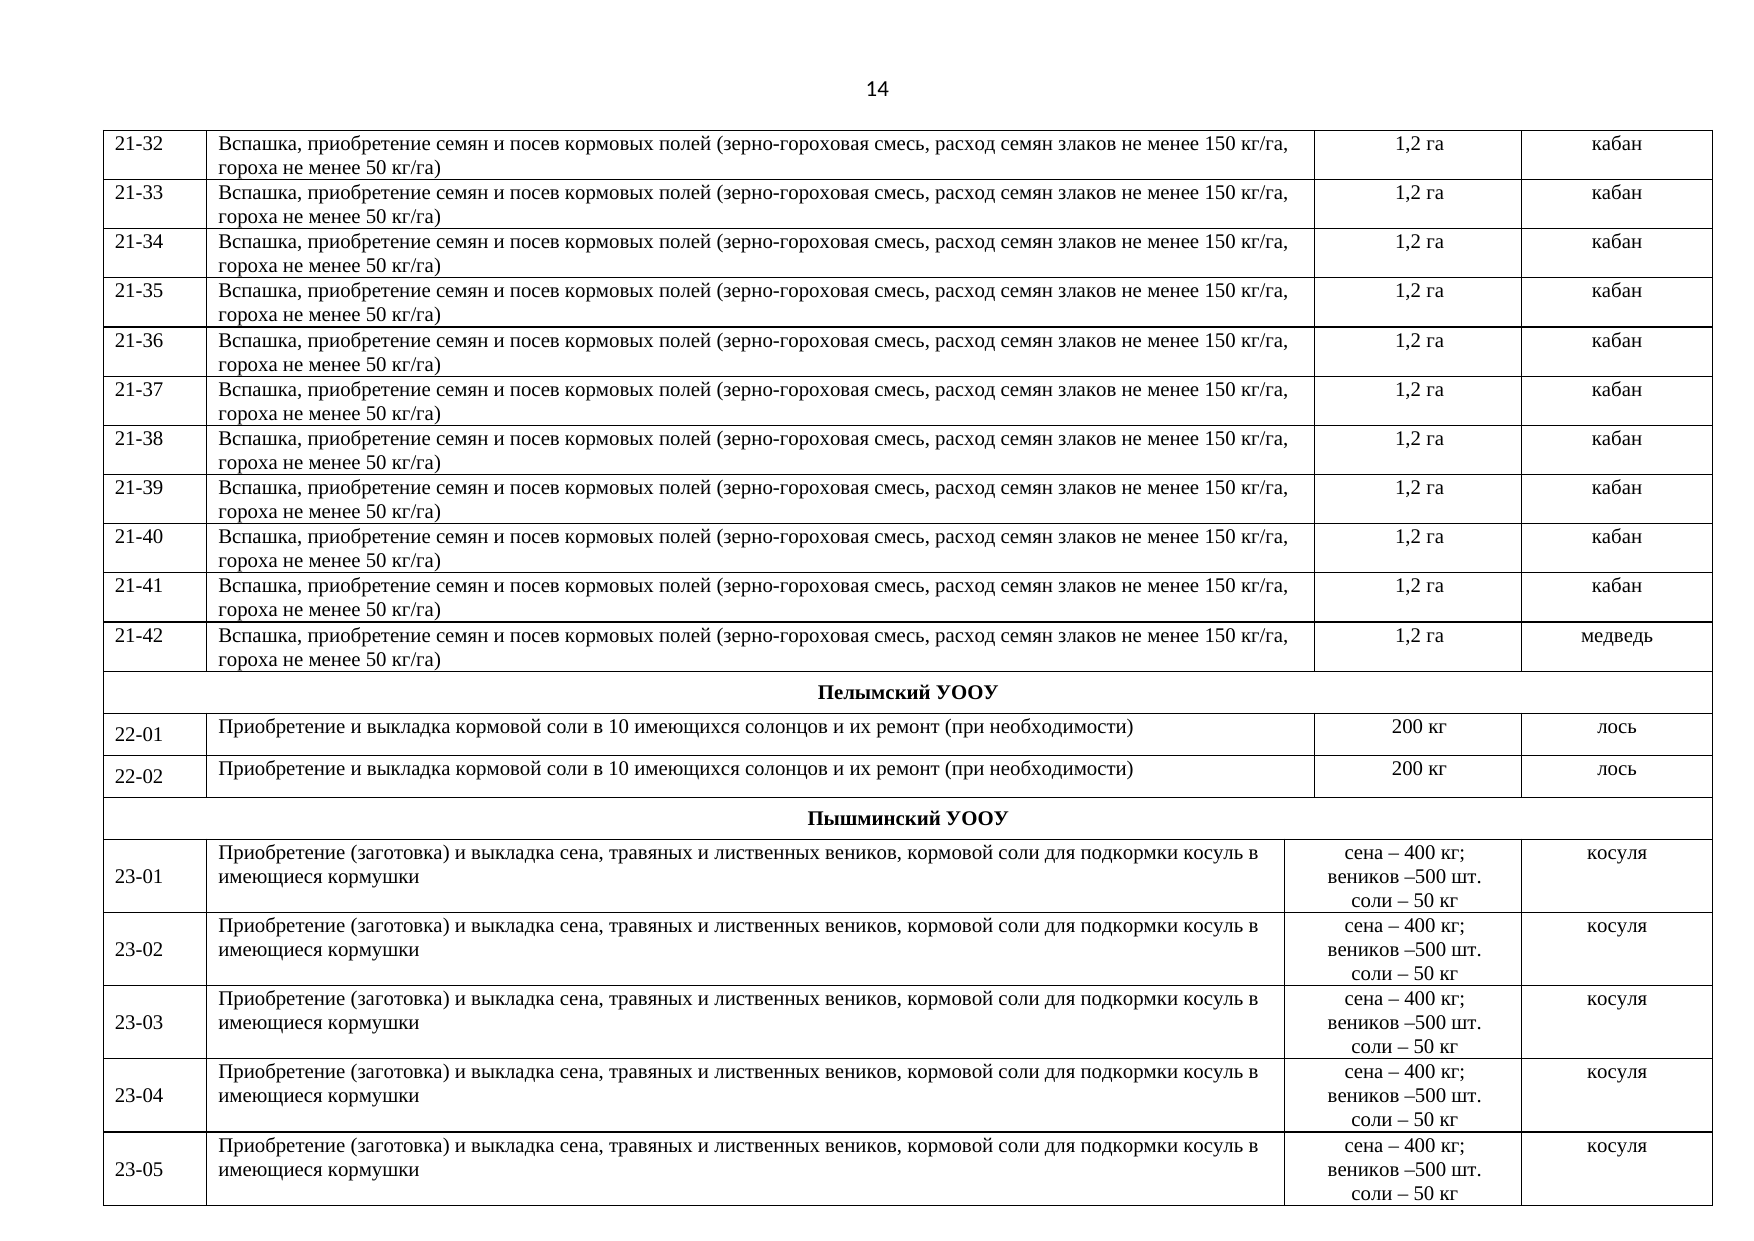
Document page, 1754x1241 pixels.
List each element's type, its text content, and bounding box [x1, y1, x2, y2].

table_cell 21-32 [104, 131, 206, 179]
table_cell 22-02 [104, 756, 206, 797]
table_cell Приобретение (заготовка) и выкладка сена, травяных и лиственных веников, кормовой соли для подкормки косуль в имеющиеся кормушки [207, 840, 1284, 912]
table_cell 23-01 [104, 840, 206, 912]
table_cell 21-40 [104, 524, 206, 572]
table_cell 1,2 га [1315, 278, 1521, 326]
table_cell кабан [1522, 328, 1712, 376]
table_cell Вспашка, приобретение семян и посев кормовых полей (зерно-гороховая смесь, расход семян злаков не менее 150 кг/га, гороха не менее 50 кг/га) [207, 524, 1314, 572]
table_cell кабан [1522, 426, 1712, 474]
table_cell Пелымский УООУ [104, 672, 1712, 713]
table_cell 21-37 [104, 377, 206, 425]
table_cell кабан [1522, 131, 1712, 179]
table_cell Вспашка, приобретение семян и посев кормовых полей (зерно-гороховая смесь, расход семян злаков не менее 150 кг/га, гороха не менее 50 кг/га) [207, 377, 1314, 425]
table_cell медведь [1522, 623, 1712, 671]
table_cell лось [1522, 756, 1712, 797]
table_cell косуля [1522, 913, 1712, 985]
table_cell косуля [1522, 1133, 1712, 1205]
table_cell 23-02 [104, 913, 206, 985]
table_cell Приобретение (заготовка) и выкладка сена, травяных и лиственных веников, кормовой соли для подкормки косуль в имеющиеся кормушки [207, 986, 1284, 1058]
table_cell Вспашка, приобретение семян и посев кормовых полей (зерно-гороховая смесь, расход семян злаков не менее 150 кг/га, гороха не менее 50 кг/га) [207, 623, 1314, 671]
table_cell 1,2 га [1315, 623, 1521, 671]
table_cell сена – 400 кг; веников –500 шт. соли – 50 кг [1285, 913, 1521, 985]
table_cell Приобретение (заготовка) и выкладка сена, травяных и лиственных веников, кормовой соли для подкормки косуль в имеющиеся кормушки [207, 1059, 1284, 1131]
table_cell Приобретение и выкладка кормовой соли в 10 имеющихся солонцов и их ремонт (при необходимости) [207, 756, 1314, 797]
table_cell 1,2 га [1315, 377, 1521, 425]
table_cell 21-35 [104, 278, 206, 326]
table_cell 21-36 [104, 328, 206, 376]
table_cell Приобретение и выкладка кормовой соли в 10 имеющихся солонцов и их ремонт (при необходимости) [207, 714, 1314, 754]
table_cell 21-34 [104, 229, 206, 277]
table_cell кабан [1522, 524, 1712, 572]
table_cell косуля [1522, 1059, 1712, 1131]
table_cell 1,2 га [1315, 131, 1521, 179]
table_cell кабан [1522, 573, 1712, 621]
table_cell 23-04 [104, 1059, 206, 1131]
table_cell 1,2 га [1315, 573, 1521, 621]
table_cell кабан [1522, 229, 1712, 277]
table_cell косуля [1522, 840, 1712, 912]
table_cell Вспашка, приобретение семян и посев кормовых полей (зерно-гороховая смесь, расход семян злаков не менее 150 кг/га, гороха не менее 50 кг/га) [207, 180, 1314, 228]
table_cell 1,2 га [1315, 180, 1521, 228]
table_cell Вспашка, приобретение семян и посев кормовых полей (зерно-гороховая смесь, расход семян злаков не менее 150 кг/га, гороха не менее 50 кг/га) [207, 426, 1314, 474]
table_cell кабан [1522, 475, 1712, 523]
table_cell 200 кг [1315, 756, 1521, 797]
table_cell 23-03 [104, 986, 206, 1058]
table_cell Вспашка, приобретение семян и посев кормовых полей (зерно-гороховая смесь, расход семян злаков не менее 150 кг/га, гороха не менее 50 кг/га) [207, 573, 1314, 621]
table_cell косуля [1522, 986, 1712, 1058]
table_cell сена – 400 кг; веников –500 шт. соли – 50 кг [1285, 840, 1521, 912]
table_cell лось [1522, 714, 1712, 754]
table_cell 21-33 [104, 180, 206, 228]
table_cell 200 кг [1315, 714, 1521, 754]
table_cell сена – 400 кг; веников –500 шт. соли – 50 кг [1285, 1059, 1521, 1131]
table_cell 21-42 [104, 623, 206, 671]
table_cell Вспашка, приобретение семян и посев кормовых полей (зерно-гороховая смесь, расход семян злаков не менее 150 кг/га, гороха не менее 50 кг/га) [207, 328, 1314, 376]
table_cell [207, 131, 1314, 179]
table_cell Пышминский УООУ [104, 798, 1712, 838]
table_cell Вспашка, приобретение семян и посев кормовых полей (зерно-гороховая смесь, расход семян злаков не менее 150 кг/га, гороха не менее 50 кг/га) [207, 475, 1314, 523]
table_cell Приобретение (заготовка) и выкладка сена, травяных и лиственных веников, кормовой соли для подкормки косуль в имеющиеся кормушки [207, 913, 1284, 985]
table_cell 22-01 [104, 714, 206, 754]
table_cell Вспашка, приобретение семян и посев кормовых полей (зерно-гороховая смесь, расход семян злаков не менее 150 кг/га, гороха не менее 50 кг/га) [207, 278, 1314, 326]
table_cell 23-05 [104, 1133, 206, 1205]
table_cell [1285, 1133, 1521, 1205]
table_cell 1,2 га [1315, 229, 1521, 277]
table_cell 21-38 [104, 426, 206, 474]
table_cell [207, 1133, 1284, 1205]
table_cell кабан [1522, 278, 1712, 326]
table_cell 1,2 га [1315, 426, 1521, 474]
table_cell 21-41 [104, 573, 206, 621]
table_cell 21-39 [104, 475, 206, 523]
table_cell кабан [1522, 180, 1712, 228]
table_cell 1,2 га [1315, 328, 1521, 376]
table_cell 1,2 га [1315, 524, 1521, 572]
table_cell 1,2 га [1315, 475, 1521, 523]
table_cell сена – 400 кг; веников –500 шт. соли – 50 кг [1285, 986, 1521, 1058]
table_cell кабан [1522, 377, 1712, 425]
table_cell Вспашка, приобретение семян и посев кормовых полей (зерно-гороховая смесь, расход семян злаков не менее 150 кг/га, гороха не менее 50 кг/га) [207, 229, 1314, 277]
